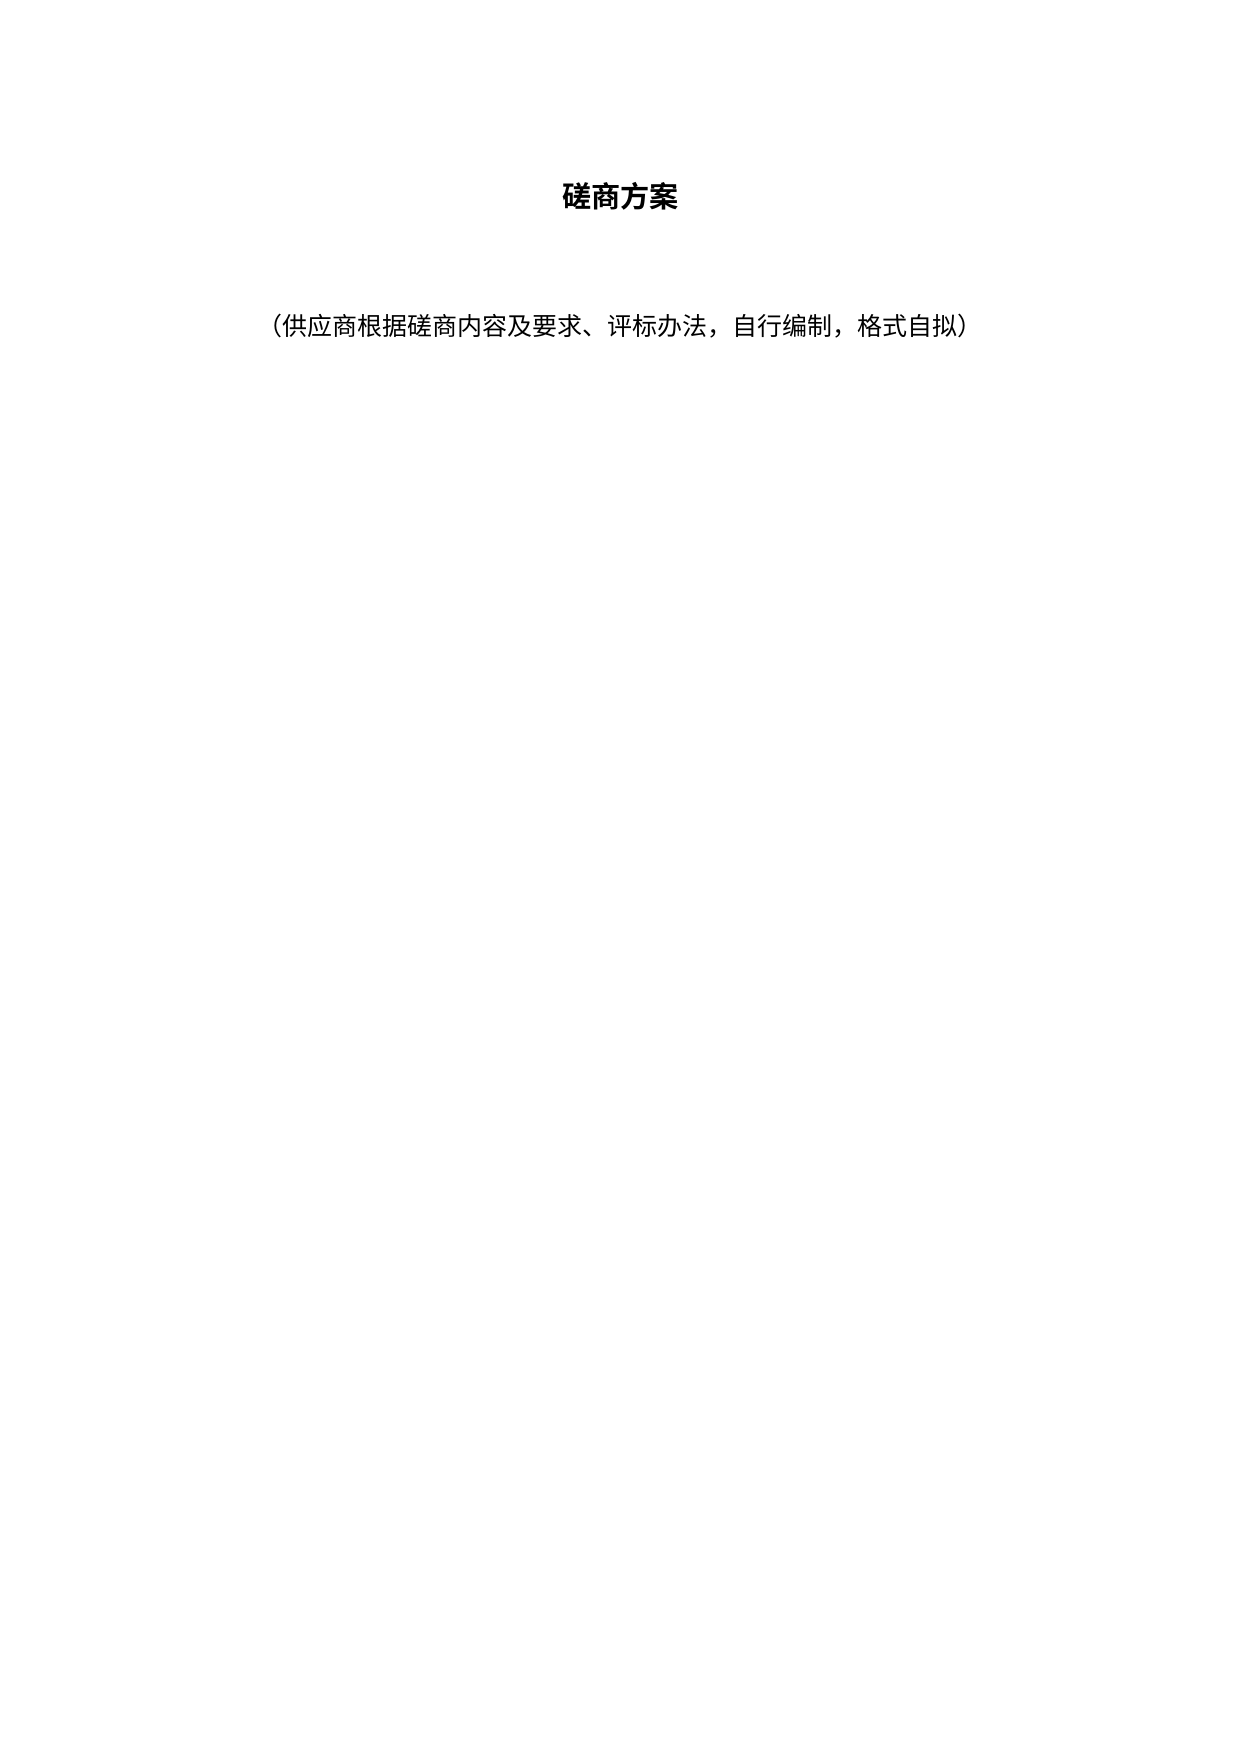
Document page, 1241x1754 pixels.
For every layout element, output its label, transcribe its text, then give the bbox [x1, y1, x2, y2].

text 磋商方案 [187, 162, 1053, 227]
text （供应商根据磋商内容及要求、评标办法，自行编制，格式自拟） [187, 292, 1053, 357]
